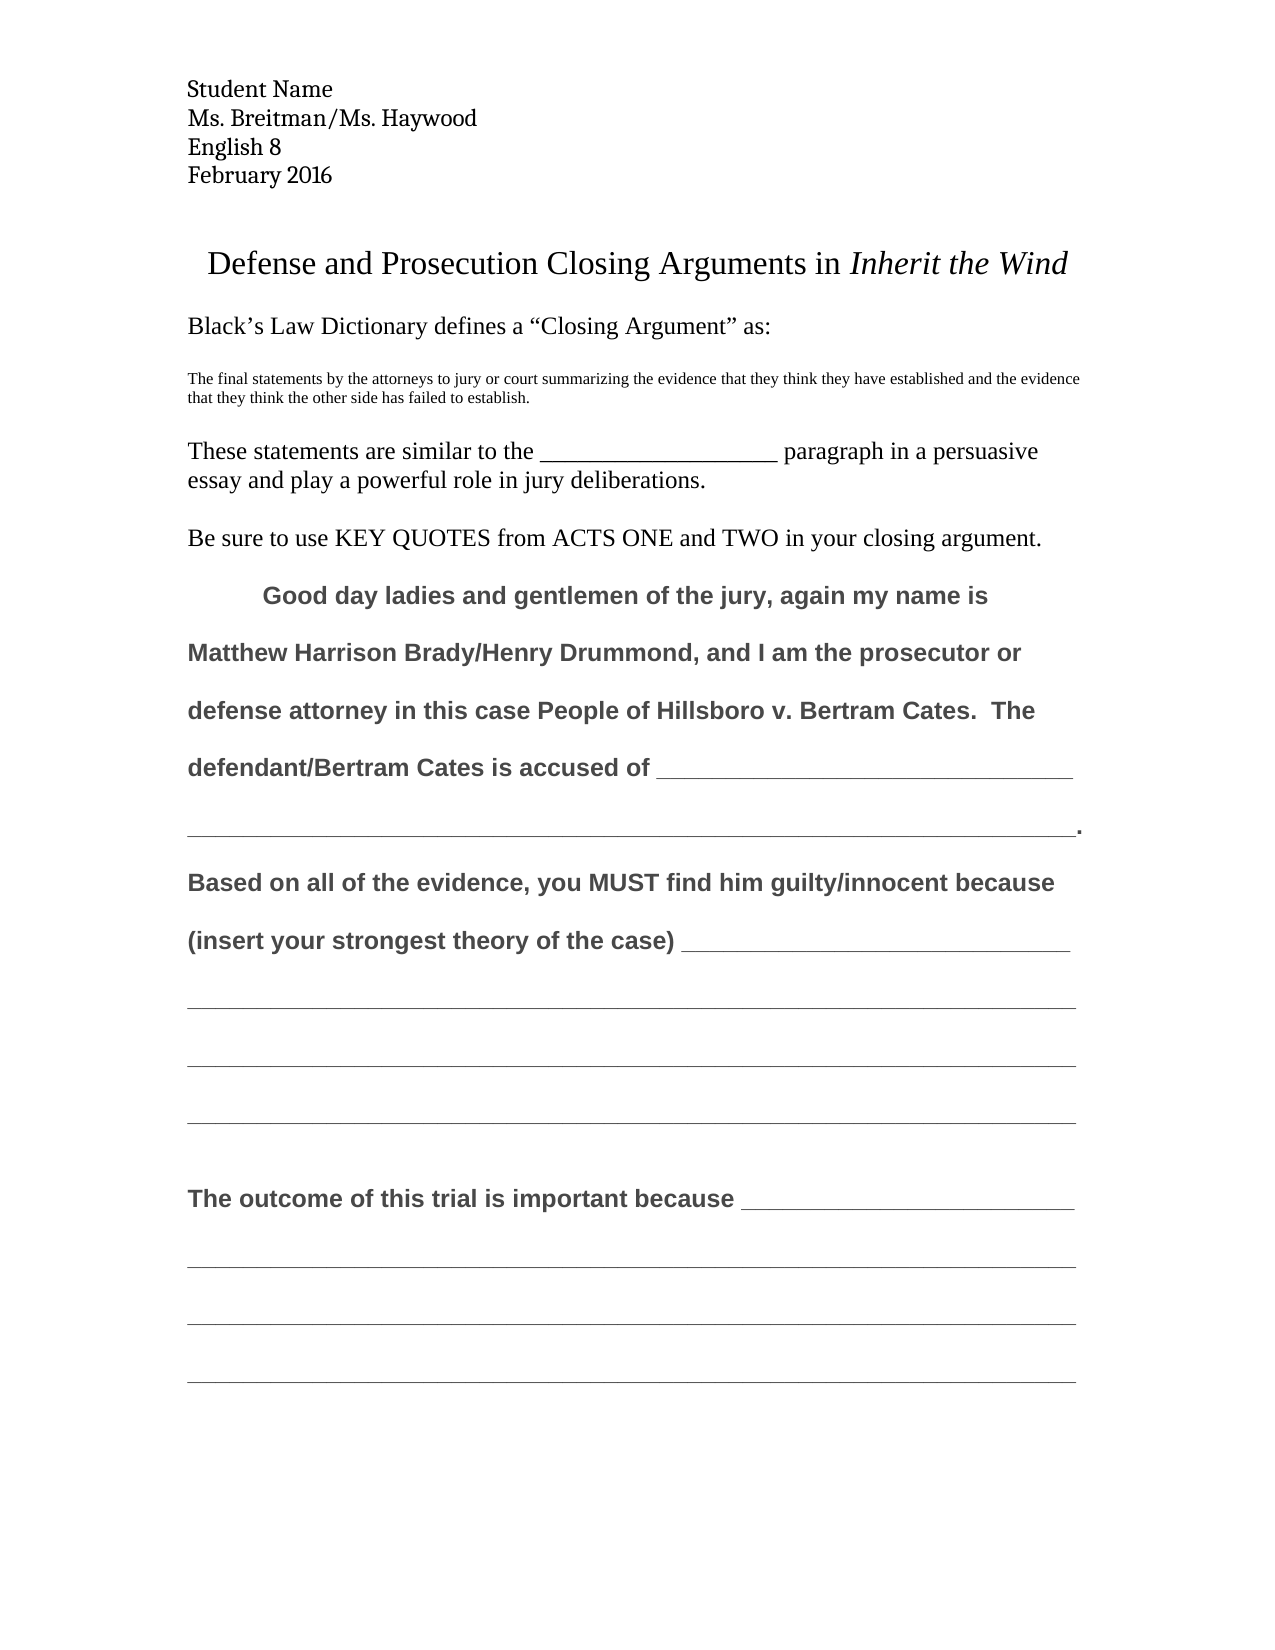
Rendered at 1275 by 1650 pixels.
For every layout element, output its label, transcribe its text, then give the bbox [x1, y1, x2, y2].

text Black’s Law Dictionary defines a “Closing Argument” as: [187, 311, 1087, 339]
text Defense and Prosecution Closing Arguments in Inherit the Wind [187, 243, 1087, 282]
text Good day ladies and gentlemen of the jury, again my name is Matthew Harrison Brady/Henry Drummond, and I am the prosecutor or defense attorney in this case People of Hillsboro v. Bertram Cates. The defendant/Bertram Cates is accused of ______________________________ ________________________________________________________________. Based on all of the evidence, you MUST find him guilty/innocent because (insert your strongest theory of the case) ____________________________ [187, 581, 1087, 954]
text Be sure to use KEY QUOTES from ACTS ONE and TWO in your closing argument. [187, 523, 1087, 552]
text These statements are similar to the ___________________ paragraph in a persuasive essay and play a powerful role in jury deliberations. [187, 436, 1087, 494]
text The outcome of this trial is important because ________________________ [187, 1184, 1087, 1213]
text The final statements by the attorneys to jury or court summarizing the evidence that they think they have established and the evidence that they think the other side has failed to establish. [187, 369, 1087, 407]
text ________________________________________________________________________________________________________________________________________________________________________________________________ [187, 983, 1087, 1127]
text ________________________________________________________________________________________________________________________________________________________________________________________________ [187, 1242, 1087, 1386]
